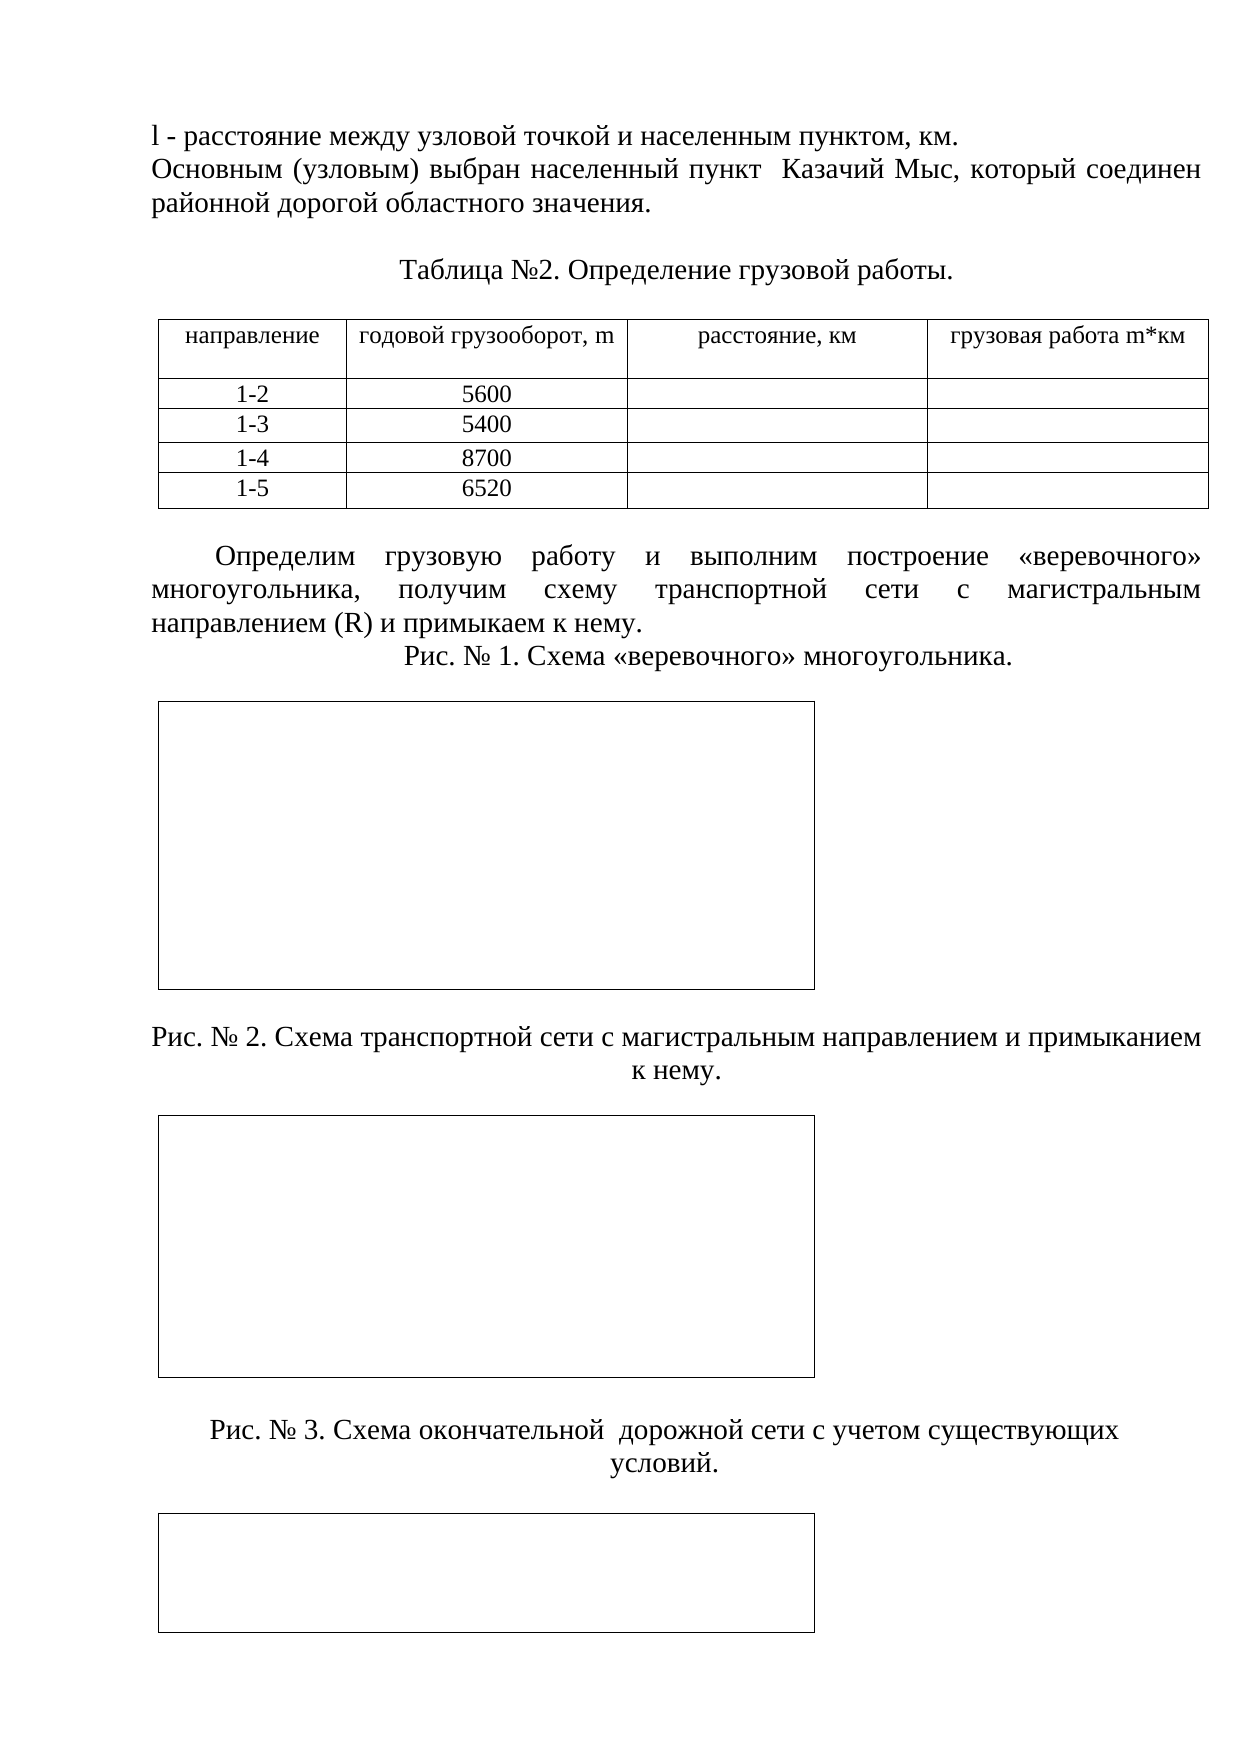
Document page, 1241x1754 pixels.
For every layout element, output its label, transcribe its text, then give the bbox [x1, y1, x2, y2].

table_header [140, 118, 1213, 1378]
text Рис. № 3. Схема окончательной дорожной сети с учетом существующих условий. [177, 1412, 1152, 1479]
table_header [159, 1514, 814, 1632]
